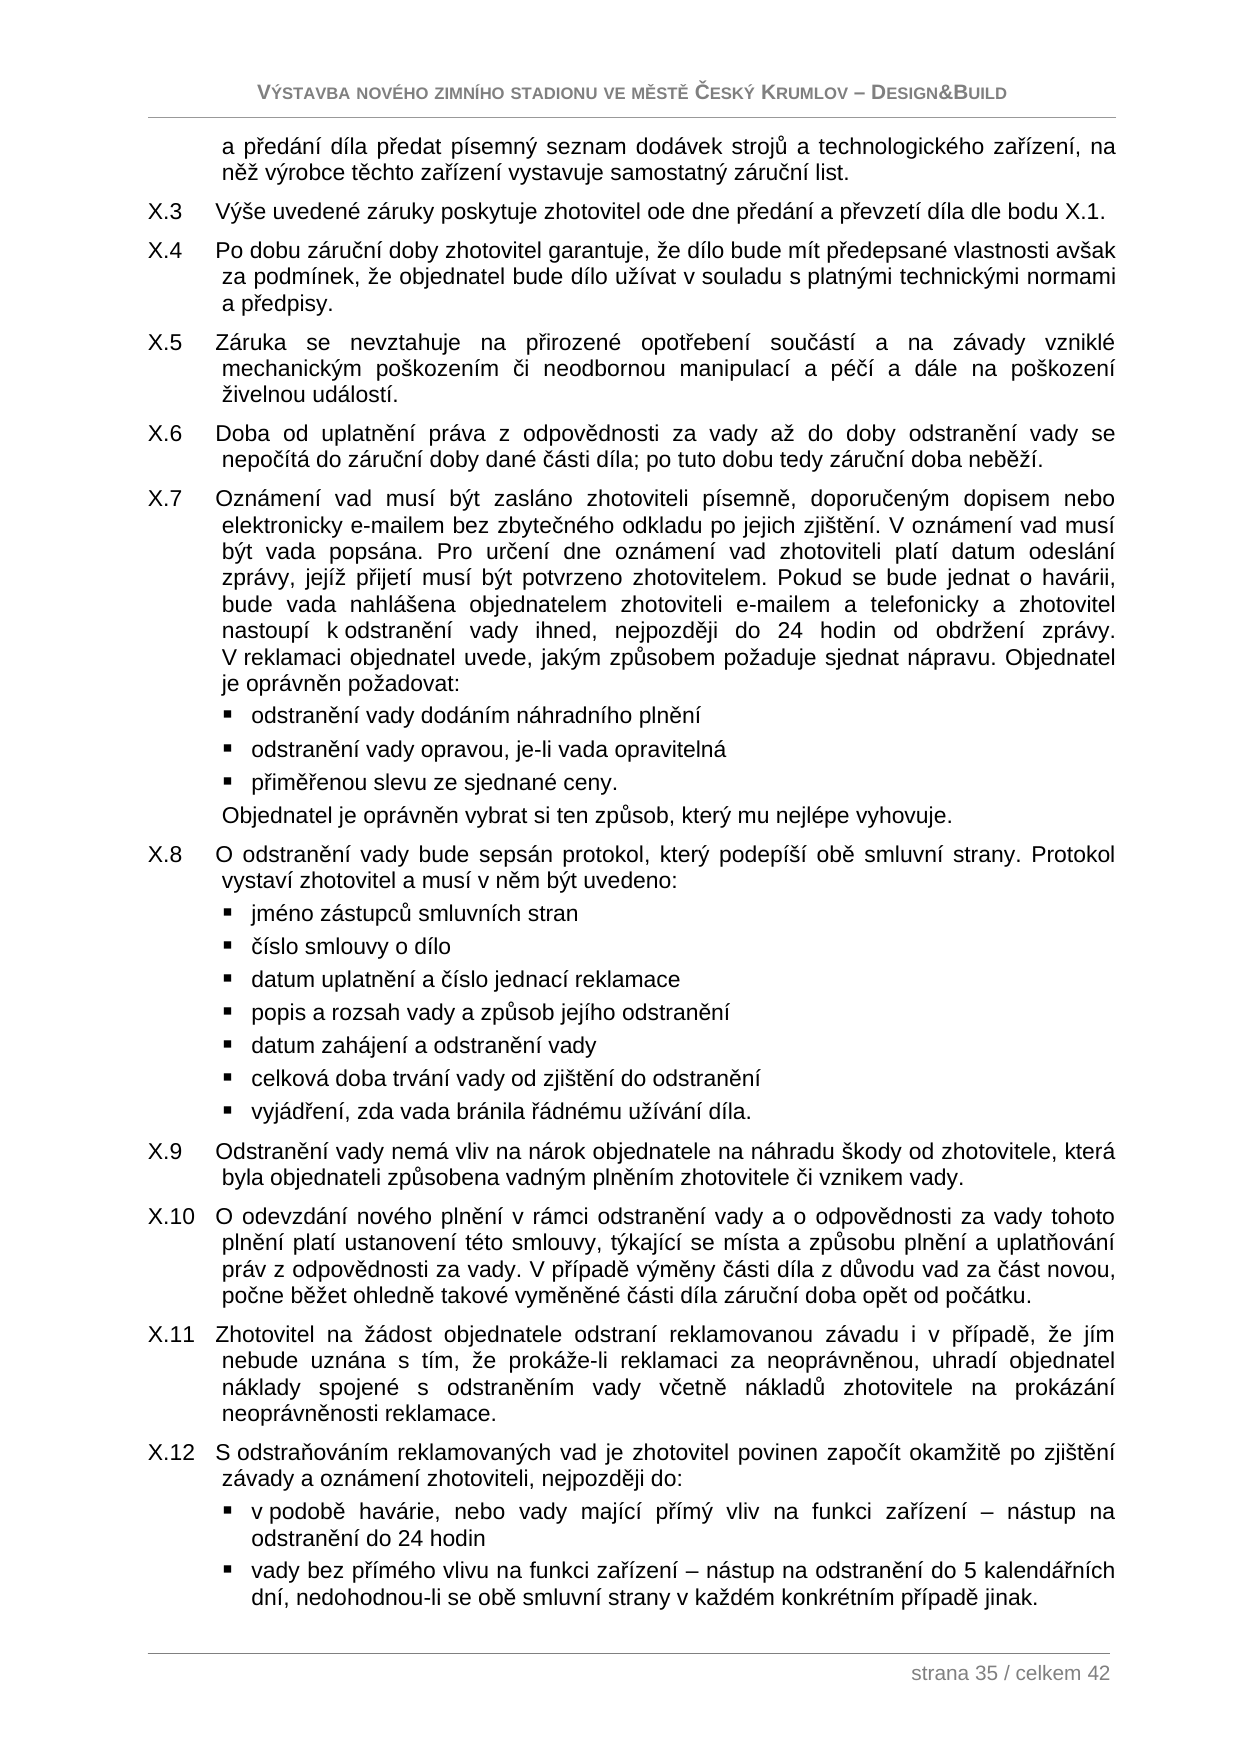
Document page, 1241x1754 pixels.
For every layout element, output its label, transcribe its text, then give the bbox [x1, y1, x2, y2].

list Záruka se nevztahuje na přirozené opotřebení součástí a na závady vzniklé mechanickým poškozením či neodbornou manipulací a péčí a dále na poškození živelnou událostí. [148, 328, 1116, 408]
list v podobě havárie, nebo vady mající přímý vliv na funkci zařízení – nástup na odstranění do 24 hodin [222, 1498, 1116, 1551]
list odstranění vady dodáním náhradního plnění [222, 702, 1116, 729]
list odstranění vady opravou, je-li vada opravitelná [222, 736, 1116, 762]
list Výše uvedené záruky poskytuje zhotovitel ode dne předání a převzetí díla dle bodu X.1. [148, 198, 1116, 224]
list vyjádření, zda vada bránila řádnému užívání díla. [222, 1098, 1116, 1125]
list O odstranění vady bude sepsán protokol, který podepíší obě smluvní strany. Protokol vystaví zhotovitel a musí v něm být uvedeno: [148, 841, 1116, 893]
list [148, 133, 1116, 186]
list celková doba trvání vady od zjištění do odstranění [222, 1065, 1116, 1092]
list S odstraňováním reklamovaných vad je zhotovitel povinen započít okamžitě po zjištění závady a oznámení zhotoviteli, nejpozději do: [148, 1439, 1116, 1491]
list datum uplatnění a číslo jednací reklamace [222, 966, 1116, 993]
list Po dobu záruční doby zhotovitel garantuje, že dílo bude mít předepsané vlastnosti avšak za podmínek, že objednatel bude dílo užívat v souladu s platnými technickými normami a předpisy. [148, 237, 1116, 316]
list Oznámení vad musí být zasláno zhotoviteli písemně, doporučeným dopisem nebo elektronicky e-mailem bez zbytečného odkladu po jejich zjištění. V oznámení vad musí být vada popsána. Pro určení dne oznámení vad zhotoviteli platí datum odeslání zprávy, jejíž přijetí musí být potvrzeno zhotovitelem. Pokud se bude jednat o havárii, bude vada nahlášena objednatelem zhotoviteli e-mailem a telefonicky a zhotovitel nastoupí k odstranění vady ihned, nejpozději do 24 hodin od obdržení zprávy. V reklamaci objednatel uvede, jakým způsobem požaduje sjednat nápravu. Objednatel je oprávněn požadovat: [148, 485, 1116, 696]
list vady bez přímého vlivu na funkci zařízení – nástup na odstranění do 5 kalendářních dní, nedohodnou-li se obě smluvní strany v každém konkrétním případě jinak. [222, 1557, 1116, 1610]
list Doba od uplatnění práva z odpovědnosti za vady až do doby odstranění vady se nepočítá do záruční doby dané části díla; po tuto dobu tedy záruční doba neběží. [148, 420, 1116, 473]
list datum zahájení a odstranění vady [222, 1032, 1116, 1059]
list Odstranění vady nemá vliv na nárok objednatele na náhradu škody od zhotovitele, která byla objednateli způsobena vadným plněním zhotovitele či vznikem vady. [148, 1138, 1116, 1190]
list jméno zástupců smluvních stran [222, 899, 1116, 926]
list Zhotovitel na žádost objednatele odstraní reklamovanou závadu i v případě, že jím nebude uznána s tím, že prokáže-li reklamaci za neoprávněnou, uhradí objednatel náklady spojené s odstraněním vady včetně nákladů zhotovitele na prokázání neoprávněnosti reklamace. [148, 1321, 1116, 1426]
list O odevzdání nového plnění v rámci odstranění vady a o odpovědnosti za vady tohoto plnění platí ustanovení této smlouvy, týkající se místa a způsobu plnění a uplatňování práv z odpovědnosti za vady. V případě výměny části díla z důvodu vad za část novou, počne běžet ohledně takové vyměněné části díla záruční doba opět od počátku. [148, 1203, 1116, 1308]
list popis a rozsah vady a způsob jejího odstranění [222, 999, 1116, 1026]
list číslo smlouvy o dílo [222, 933, 1116, 959]
text Objednatel je oprávněn vybrat si ten způsob, který mu nejlépe vyhovuje. [148, 802, 1116, 828]
list přiměřenou slevu ze sjednané ceny. [222, 769, 1116, 796]
